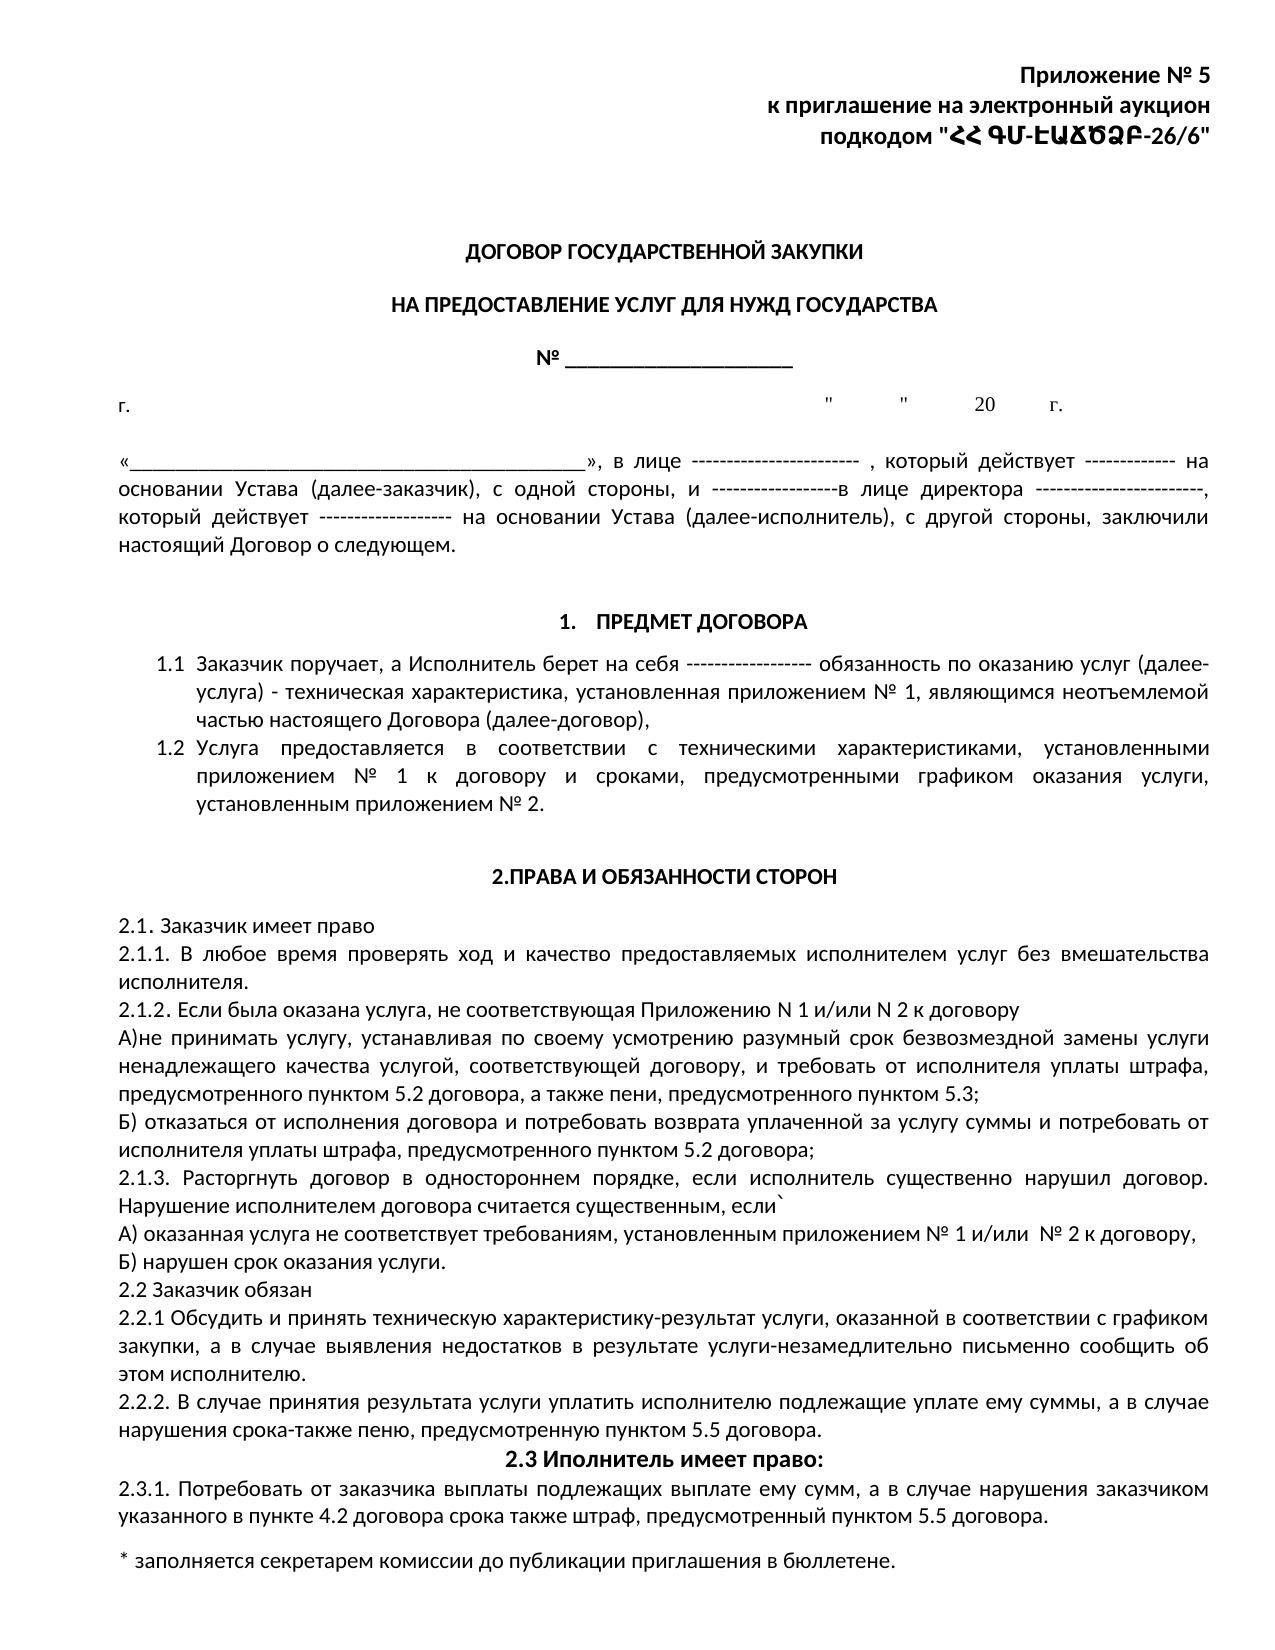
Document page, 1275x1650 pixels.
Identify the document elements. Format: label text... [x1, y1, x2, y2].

list Услуга предоставляется в соответствии с техническими характеристиками, установленными приложением № 1 к договору и сроками, предусмотренными графиком оказания услуги, установленным приложением № 2. [156, 733, 1211, 817]
list Заказчик поручает, а Исполнитель берет на себя ------------------ обязанность по оказанию услуг (далее-услуга) - техническая характеристика, установленная приложением № 1, являющимся неотъемлемой частью настоящего Договора (далее-договор), [156, 649, 1211, 733]
list ПРЕДМЕТ ДОГОВОРА [156, 607, 1211, 635]
text 2.1.3. Расторгнуть договор в одностороннем порядке, если исполнитель существенно нарушил договор. Нарушение исполнителем договора считается существенным, если՝ [118, 1163, 1211, 1219]
text 2.3 Иполнитель имеет право: [118, 1443, 1211, 1474]
text Приложение № 5 [118, 59, 1211, 89]
table_header " " 20 г. [591, 392, 1074, 446]
text НА ПРЕДОСТАВЛЕНИЕ УСЛУГ ДЛЯ НУЖД ГОСУДАРСТВА [118, 290, 1211, 318]
text 2.1.1. В любое время проверять ход и качество предоставляемых исполнителем услуг без вмешательства исполнителя. [118, 939, 1211, 995]
text к приглашение на электронный аукцион [148, 89, 1211, 120]
text 2.2 Заказчик обязан [118, 1275, 1211, 1303]
text Б) нарушен срок оказания услуги. [118, 1247, 1211, 1275]
text 2.1.2․ Если была оказана услуга, не соответствующая Приложению N 1 и/или N 2 к договору [118, 995, 1211, 1023]
text № ____________________ [118, 343, 1211, 371]
text ДОГОВОР ГОСУДАРСТВЕННОЙ ЗАКУПКИ [118, 237, 1211, 265]
text 2.1․ Заказчик имеет право [118, 911, 1211, 939]
table_header г. [107, 392, 591, 446]
text Б) отказаться от исполнения договора и потребовать возврата уплаченной за услугу суммы и потребовать от исполнителя уплаты штрафа, предусмотренного пунктом 5.2 договора; [118, 1107, 1211, 1163]
text «________________________________________», в лице ------------------------ , который действует ------------- на основании Устава (далее-заказчик), с одной стороны, и ------------------в лице директора ------------------------, который действует ------------------- на основании Устава (далее-исполнитель), с другой стороны, заключили настоящий Договор о следующем. [118, 446, 1211, 558]
text 2.2.2. В случае принятия результата услуги уплатить исполнителю подлежащие уплате ему суммы, а в случае нарушения срока-также пеню, предусмотренную пунктом 5.5 договора. [118, 1387, 1211, 1443]
text 2.3.1. Потребовать от заказчика выплаты подлежащих выплате ему сумм, а в случае нарушения заказчиком указанного в пункте 4.2 договора срока также штраф, предусмотренный пунктом 5.5 договора. [118, 1474, 1211, 1530]
text 2.2.1 Обсудить и принять техническую характеристику-результат услуги, оказанной в соответствии с графиком закупки, а в случае выявления недостатков в результате услуги-незамедлительно письменно сообщить об этом исполнителю. [118, 1303, 1211, 1387]
text подкодом "ՀՀ ԳՄ-ԷԱՃԾՁԲ-26/6" [148, 120, 1211, 151]
text * заполняется секретарем комиссии до публикации приглашения в бюллетене. [118, 1546, 1211, 1574]
text 2.ПРАВА И ОБЯЗАННОСТИ СТОРОН [118, 862, 1211, 890]
text А)не принимать услугу, устанавливая по своему усмотрению разумный срок безвозмездной замены услуги ненадлежащего качества услугой, соответствующей договору, и требовать от исполнителя уплаты штрафа, предусмотренного пунктом 5.2 договора, а также пени, предусмотренного пунктом 5.3; [118, 1023, 1211, 1107]
text А) оказанная услуга не соответствует требованиям, установленным приложением № 1 и/или № 2 к договору, [118, 1219, 1211, 1247]
